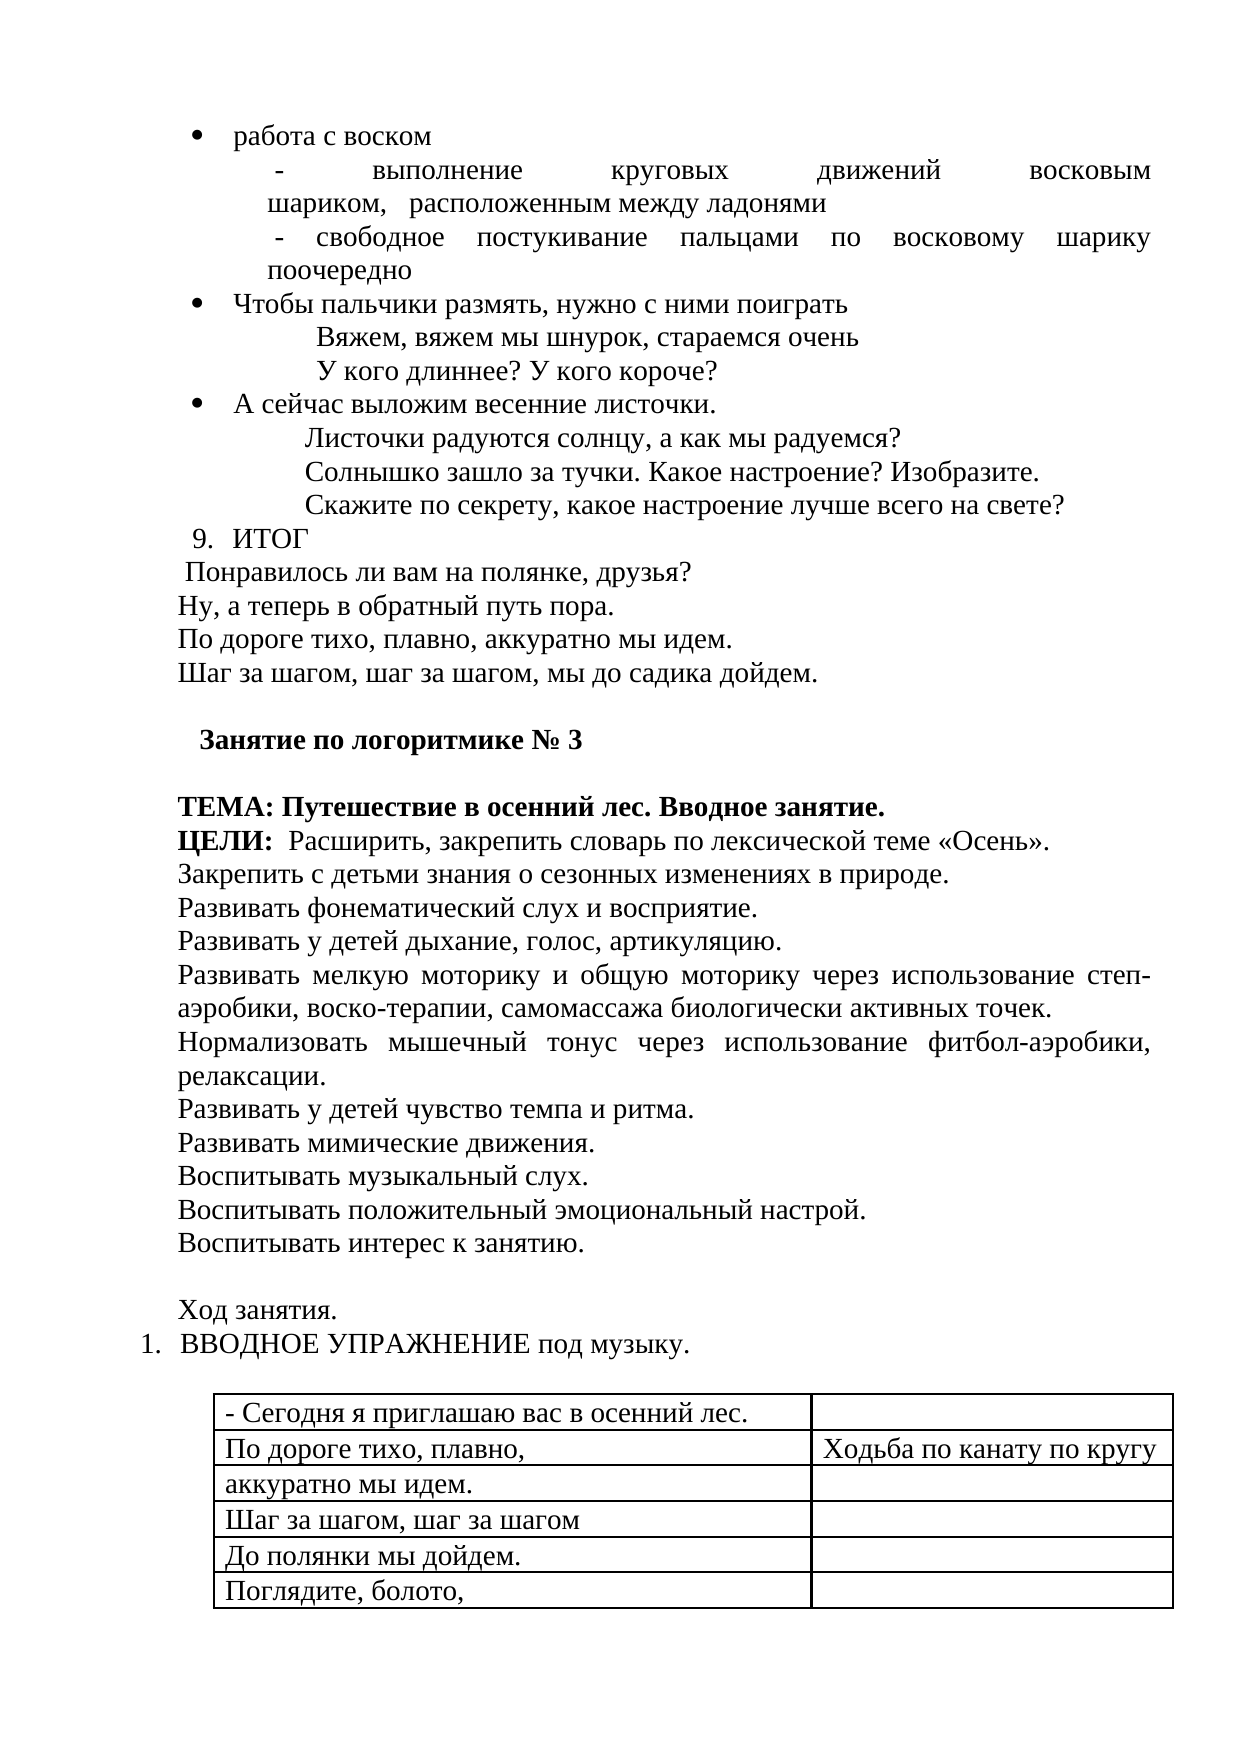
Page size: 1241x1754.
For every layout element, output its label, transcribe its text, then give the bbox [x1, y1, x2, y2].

table_cell По дороге тихо, плавно, [215, 1431, 810, 1464]
text Шаг за шагом, шаг за шагом, мы до садика дойдем. [177, 655, 1152, 689]
text Развивать у детей дыхание, голос, артикуляцию. [177, 923, 1152, 957]
table_cell Ходьба по канату по кругу [813, 1431, 1172, 1464]
text  А сейчас выложим весенние листочки. [192, 387, 1152, 420]
text У кого длиннее? У кого короче? [177, 353, 1152, 387]
text Вяжем, вяжем мы шнурок, стараемся очень [177, 319, 1152, 353]
text 9. ИТОГ [192, 521, 1152, 554]
table_cell [813, 1502, 1172, 1536]
text Солнышко зашло за тучки. Какое настроение? Изобразите. [304, 454, 1152, 487]
table_cell [813, 1466, 1172, 1500]
text Развивать фонематический слух и восприятие. [177, 890, 1152, 923]
table_cell До полянки мы дойдем. [215, 1538, 810, 1571]
table_cell [813, 1573, 1172, 1607]
text По дороге тихо, плавно, аккуратно мы идем. [177, 622, 1152, 655]
text - выполнение круговых движений восковым шариком, расположенным между ладонями [267, 152, 1152, 219]
text Развивать мелкую моторику и общую моторику через использование степ-аэробики, воско-терапии, самомассажа биологически активных точек. [177, 957, 1152, 1024]
text ЦЕЛИ: Расширить, закрепить словарь по лексической теме «Осень». [177, 823, 1152, 856]
text Нормализовать мышечный тонус через использование фитбол-аэробики, релаксации. [177, 1024, 1152, 1091]
text - свободное постукивание пальцами по восковому шарику поочередно [267, 219, 1152, 286]
table_header [813, 1395, 1172, 1429]
text Листочки радуются солнцу, а как мы радуемся? [304, 420, 1152, 454]
table_cell Поглядите, болото, [215, 1573, 810, 1607]
text Воспитывать интерес к занятию. [177, 1225, 1152, 1259]
text Развивать у детей чувство темпа и ритма. [177, 1091, 1152, 1125]
text Ход занятия. [177, 1292, 1152, 1326]
text Понравилось ли вам на полянке, друзья? [177, 554, 1152, 588]
table_cell Шаг за шагом, шаг за шагом [215, 1502, 810, 1536]
table_cell [813, 1538, 1172, 1571]
text Скажите по секрету, какое настроение лучше всего на свете? [304, 487, 1152, 521]
text Воспитывать положительный эмоциональный настрой. [177, 1192, 1152, 1225]
table_header - Сегодня я приглашаю вас в осенний лес. [215, 1395, 810, 1429]
text  работа с воском [192, 118, 1152, 152]
table_cell аккуратно мы идем. [215, 1466, 810, 1500]
text 1. ВВОДНОЕ УПРАЖНЕНИЕ под музыку. [140, 1326, 1152, 1359]
text  Чтобы пальчики размять, нужно с ними поиграть [192, 286, 1152, 319]
text Ну, а теперь в обратный путь пора. [177, 588, 1152, 622]
text Развивать мимические движения. [177, 1125, 1152, 1158]
text ТЕМА: Путешествие в осенний лес. Вводное занятие. [177, 789, 1152, 823]
text Занятие по логоритмике № 3 [177, 722, 1152, 756]
text Закрепить с детьми знания о сезонных изменениях в природе. [177, 856, 1152, 890]
text Воспитывать музыкальный слух. [177, 1158, 1152, 1192]
